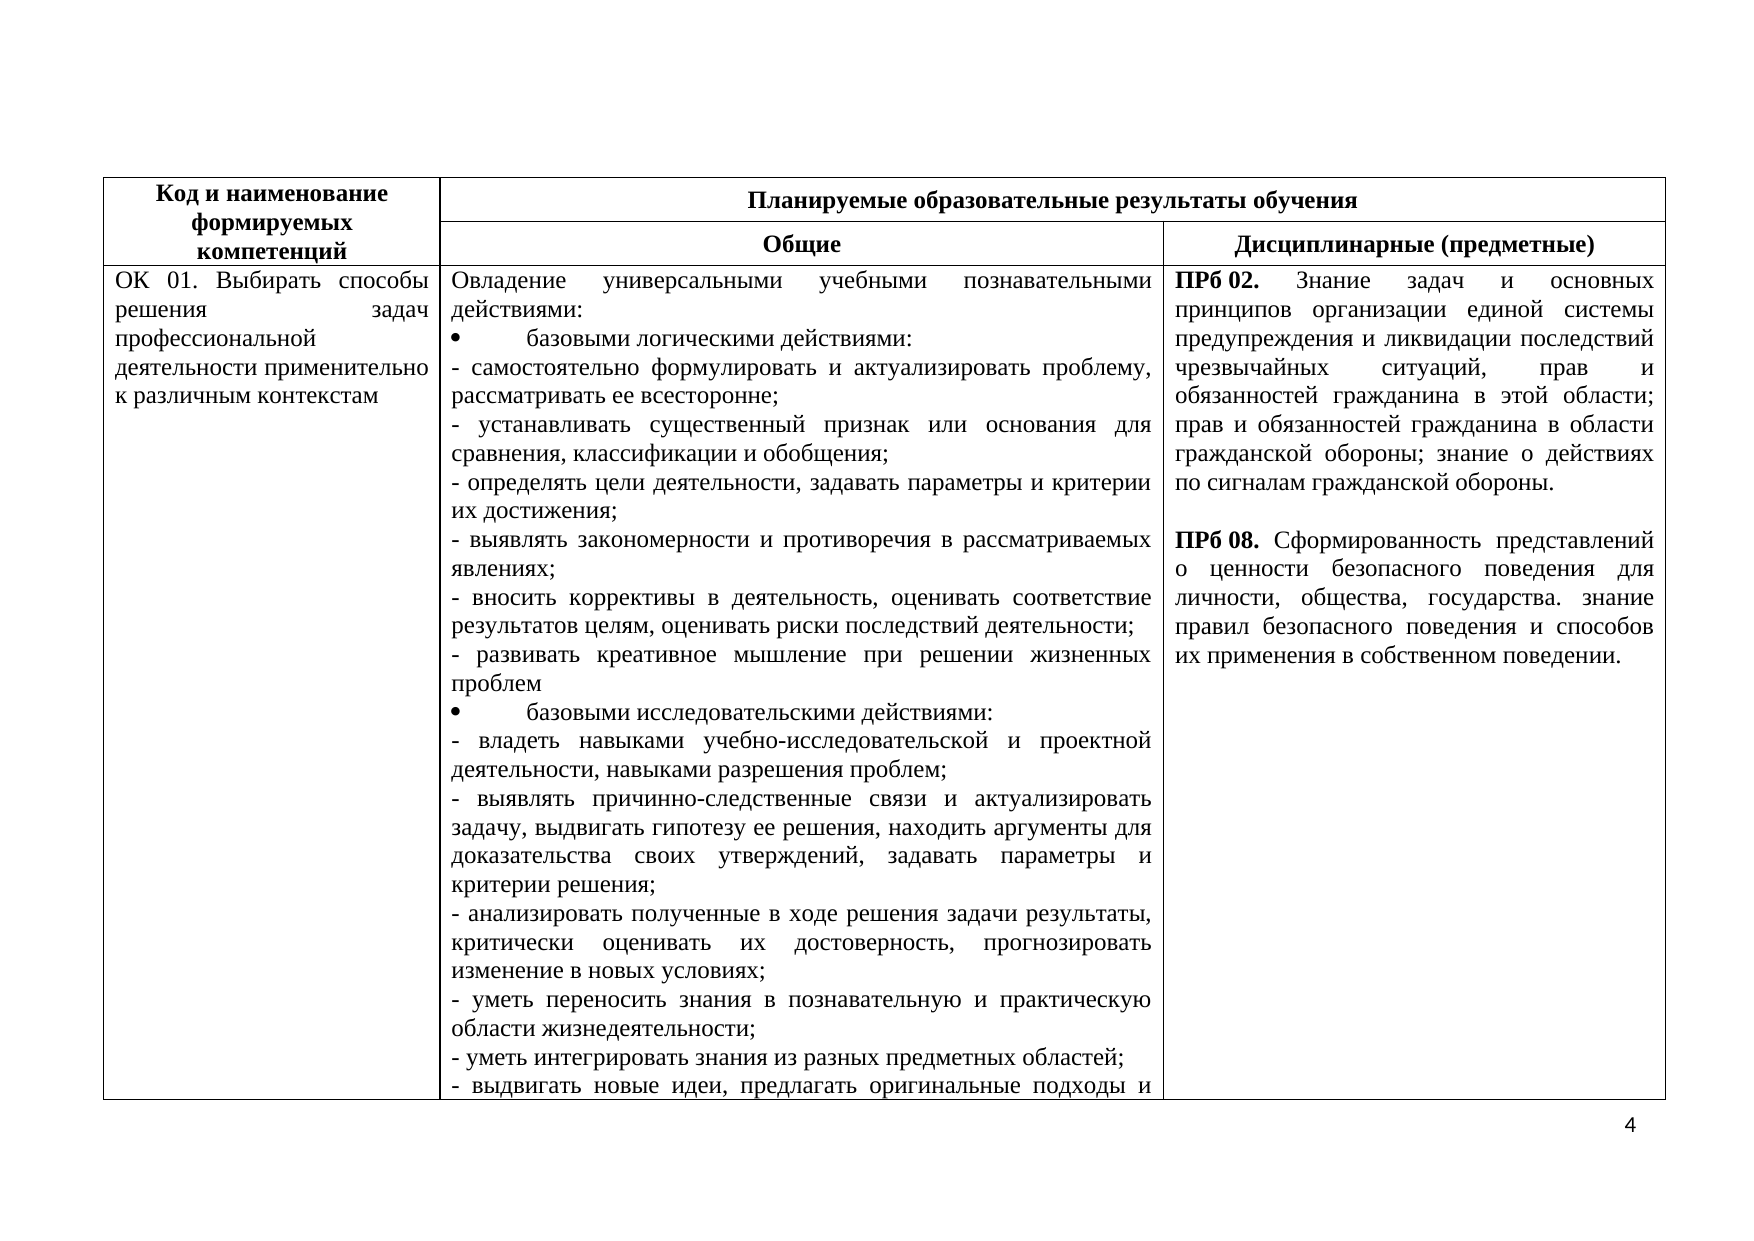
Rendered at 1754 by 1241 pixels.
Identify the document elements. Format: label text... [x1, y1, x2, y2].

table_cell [104, 266, 439, 1099]
table_header Код и наименование формируемых компетенций [104, 178, 439, 264]
table_cell Дисциплинарные (предметные) [1164, 222, 1665, 264]
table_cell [1164, 266, 1665, 1099]
table_header Планируемые образовательные результаты обучения [441, 178, 1665, 221]
table_cell Общие [441, 222, 1163, 264]
